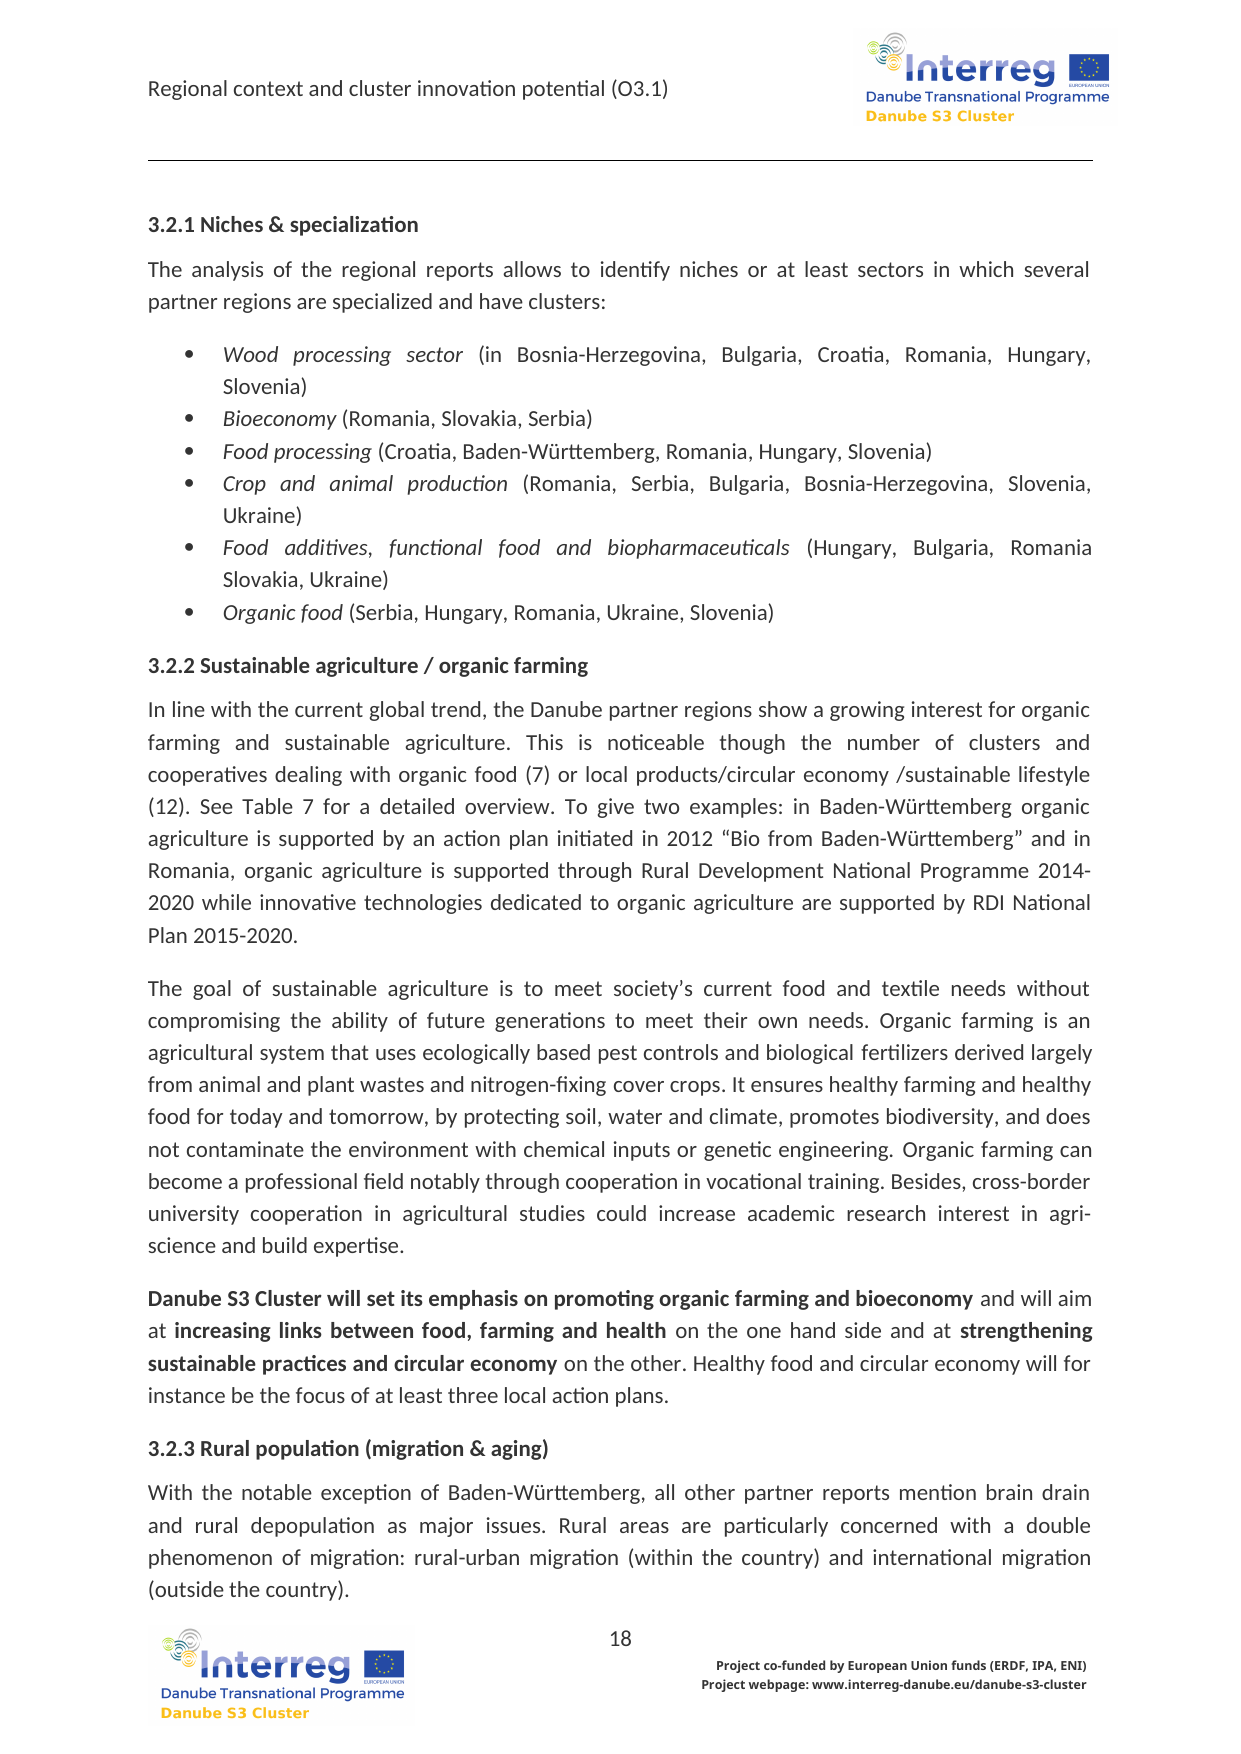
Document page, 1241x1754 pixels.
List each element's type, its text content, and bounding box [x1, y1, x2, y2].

list Food processing (Croatia, Baden-Württemberg, Romania, Hungary, Slovenia) [185, 437, 1093, 465]
text Danube S3 Cluster will set its emphasis on promoting organic farming and bioeconomy and will aim at increasing links between food, farming and health on the one hand side and at strengthening sustainable practices and circular economy on the other. Healthy food and circular economy will for instance be the focus of at least three local action plans. [148, 1284, 1093, 1409]
list Crop and animal production (Romania, Serbia, Bulgaria, Bosnia-Herzegovina, Slovenia, Ukraine) [185, 469, 1093, 529]
list Organic food (Serbia, Hungary, Romania, Ukraine, Slovenia) [185, 598, 1093, 626]
text The analysis of the regional reports allows to identify niches or at least sectors in which several partner regions are specialized and have clusters: [148, 255, 1093, 315]
text The goal of sustainable agriculture is to meet society’s current food and textile needs without compromising the ability of future generations to meet their own needs. Organic farming is an agricultural system that uses ecologically based pest controls and biological fertilizers derived largely from animal and plant wastes and nitrogen-fixing cover crops. It ensures healthy farming and healthy food for today and tomorrow, by protecting soil, water and climate, promotes biodiversity, and does not contaminate the environment with chemical inputs or genetic engineering. Organic farming can become a professional field notably through cooperation in vocational training. Besides, cross-border university cooperation in agricultural studies could increase academic research interest in agri-science and build expertise. [148, 974, 1093, 1259]
text With the notable exception of Baden-Württemberg, all other partner reports mention brain drain and rural depopulation as major issues. Rural areas are particularly concerned with a double phenomenon of migration: rural-urban migration (within the country) and international migration (outside the country). [148, 1478, 1093, 1603]
subtitle 3.2.2 Sustainable agriculture / organic farming [148, 651, 1093, 679]
picture [852, 28, 1118, 126]
subtitle 3.2.3 Rural population (migration & aging) [148, 1434, 1093, 1462]
text In line with the current global trend, the Danube partner regions show a growing interest for organic farming and sustainable agriculture. This is noticeable though the number of clusters and cooperatives dealing with organic food (7) or local products/circular economy /sustainable lifestyle (12). See Table 7 for a detailed overview. To give two examples: in Baden-Württemberg organic agriculture is supported by an action plan initiated in 2012 “Bio from Baden-Württemberg” and in Romania, organic agriculture is supported through Rural Development National Programme 2014-2020 while innovative technologies dedicated to organic agriculture are supported by RDI National Plan 2015-2020. [148, 695, 1093, 949]
list Bioeconomy (Romania, Slovakia, Serbia) [185, 404, 1093, 433]
subtitle 3.2.1 Niches & specialization [148, 210, 1093, 238]
list Food additives, functional food and biopharmaceuticals (Hungary, Bulgaria, Romania Slovakia, Ukraine) [185, 533, 1093, 593]
picture [147, 1625, 415, 1726]
list Wood processing sector (in Bosnia-Herzegovina, Bulgaria, Croatia, Romania, Hungary, Slovenia) [185, 340, 1093, 400]
